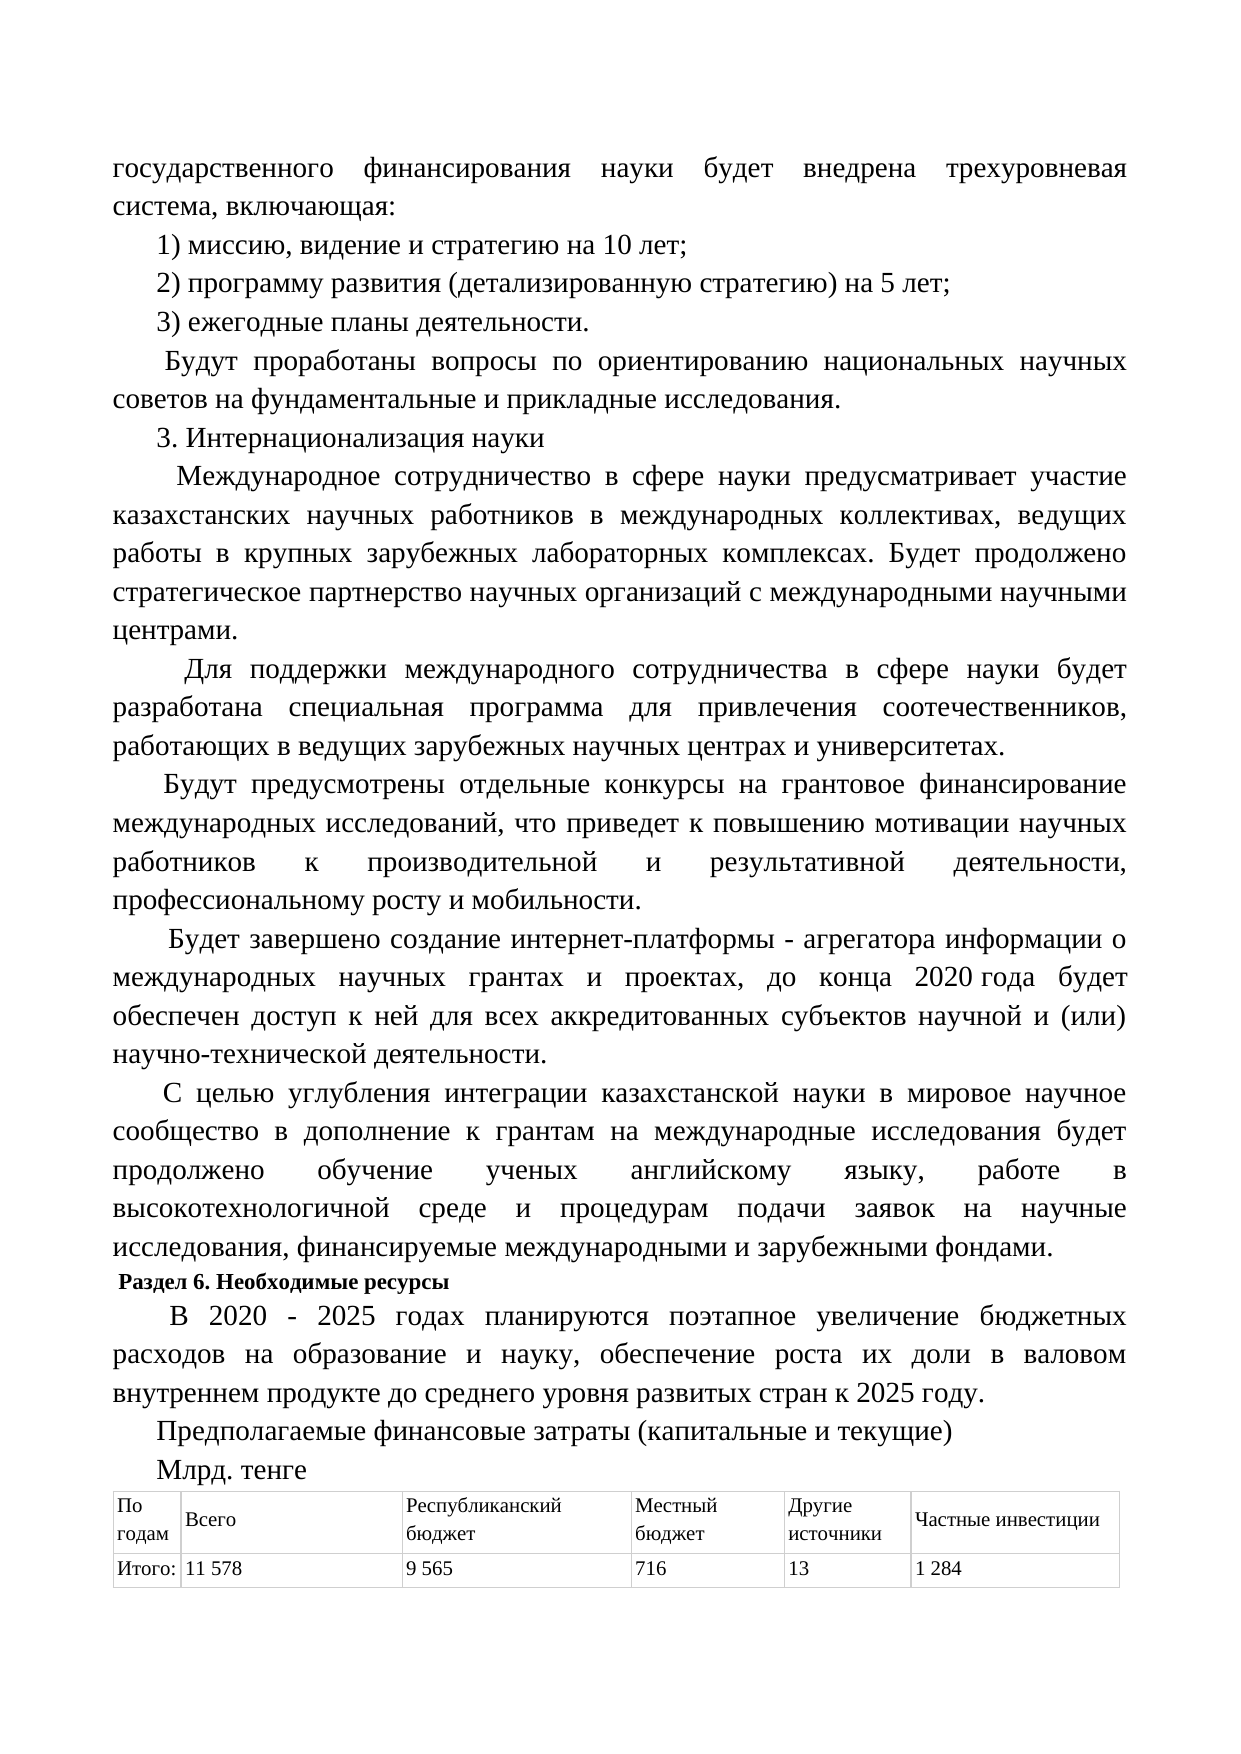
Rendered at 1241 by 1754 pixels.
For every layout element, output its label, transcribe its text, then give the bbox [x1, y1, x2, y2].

text 3. Интернационализация науки [112, 420, 1128, 453]
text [112, 150, 1128, 222]
text 1) миссию, видение и стратегию на 10 лет; [112, 227, 1128, 261]
table_header Всего [182, 1492, 402, 1553]
table_cell 13 [785, 1554, 910, 1587]
table_header По годам [114, 1492, 180, 1553]
table_header Другие источники [785, 1492, 910, 1553]
text Раздел 6. Необходимые ресурсы [112, 1268, 1128, 1294]
text Международное сотрудничество в сфере науки предусматривает участие казахстанских научных работников в международных коллективах, ведущих работы в крупных зарубежных лабораторных комплексах. Будет продолжено стратегическое партнерство научных организаций с международными научными центрами. [112, 458, 1128, 646]
text Будут предусмотрены отдельные конкурсы на грантовое финансирование международных исследований, что приведет к повышению мотивации научных работников к производительной и результативной деятельности, профессиональному росту и мобильности. [112, 767, 1128, 916]
table_cell 716 [632, 1554, 784, 1587]
table_header Частные инвестиции [912, 1492, 1119, 1553]
text В 2020 - 2025 годах планируются поэтапное увеличение бюджетных расходов на образование и науку, обеспечение роста их доли в валовом внутреннем продукте до среднего уровня развитых стран к 2025 году. [112, 1298, 1128, 1408]
table_header Местный бюджет [632, 1492, 784, 1553]
table_cell 1 284 [912, 1554, 1119, 1587]
text Будут проработаны вопросы по ориентированию национальных научных советов на фундаментальные и прикладные исследования. [112, 343, 1128, 415]
text С целью углубления интеграции казахстанской науки в мировое научное сообщество в дополнение к грантам на международные исследования будет продолжено обучение ученых английскому языку, работе в высокотехнологичной среде и процедурам подачи заявок на научные исследования, финансируемые международными и зарубежными фондами. [112, 1075, 1128, 1263]
text Будет завершено создание интернет-платформы - агрегатора информации о международных научных грантах и проектах, до конца 2020 года будет обеспечен доступ к ней для всех аккредитованных субъектов научной и (или) научно-технической деятельности. [112, 921, 1128, 1070]
table_cell Итого: [114, 1554, 180, 1587]
table_cell 9 565 [403, 1554, 631, 1587]
text Для поддержки международного сотрудничества в сфере науки будет разработана специальная программа для привлечения соотечественников, работающих в ведущих зарубежных научных центрах и университетах. [112, 651, 1128, 762]
table_cell 11 578 [182, 1554, 402, 1587]
text Млрд. тенге [112, 1452, 1128, 1486]
text 3) ежегодные планы деятельности. [112, 304, 1128, 338]
text Предполагаемые финансовые затраты (капитальные и текущие) [112, 1413, 1128, 1447]
text 2) программу развития (детализированную стратегию) на 5 лет; [112, 266, 1128, 299]
table_header Республиканский бюджет [403, 1492, 631, 1553]
